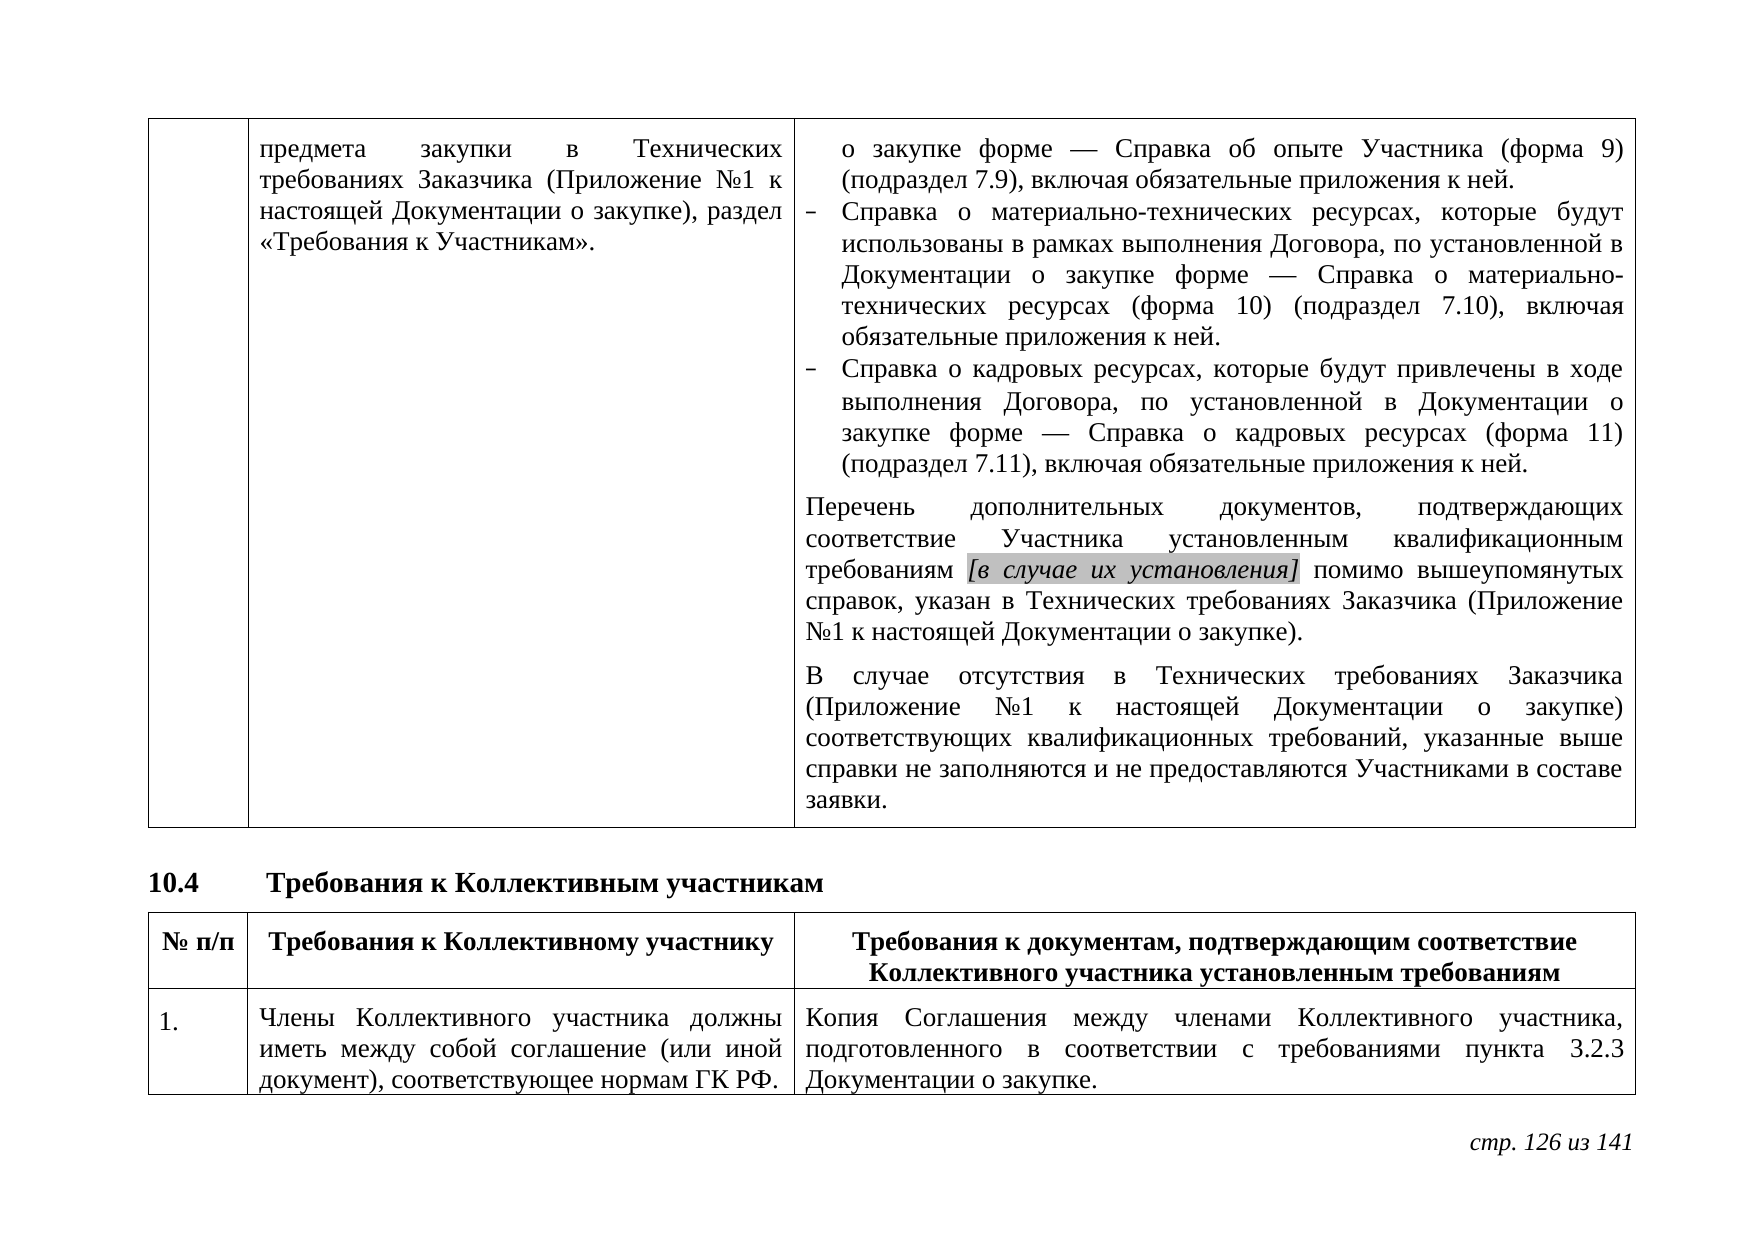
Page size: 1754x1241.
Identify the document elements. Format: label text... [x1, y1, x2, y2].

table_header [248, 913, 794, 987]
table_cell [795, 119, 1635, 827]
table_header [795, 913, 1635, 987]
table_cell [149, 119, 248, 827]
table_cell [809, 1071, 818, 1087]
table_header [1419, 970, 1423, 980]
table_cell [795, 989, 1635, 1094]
subtitle Требования к Коллективным участникам [148, 866, 1636, 899]
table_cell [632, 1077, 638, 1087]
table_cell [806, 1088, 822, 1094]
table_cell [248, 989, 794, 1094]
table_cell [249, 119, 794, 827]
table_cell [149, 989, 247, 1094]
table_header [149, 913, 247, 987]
